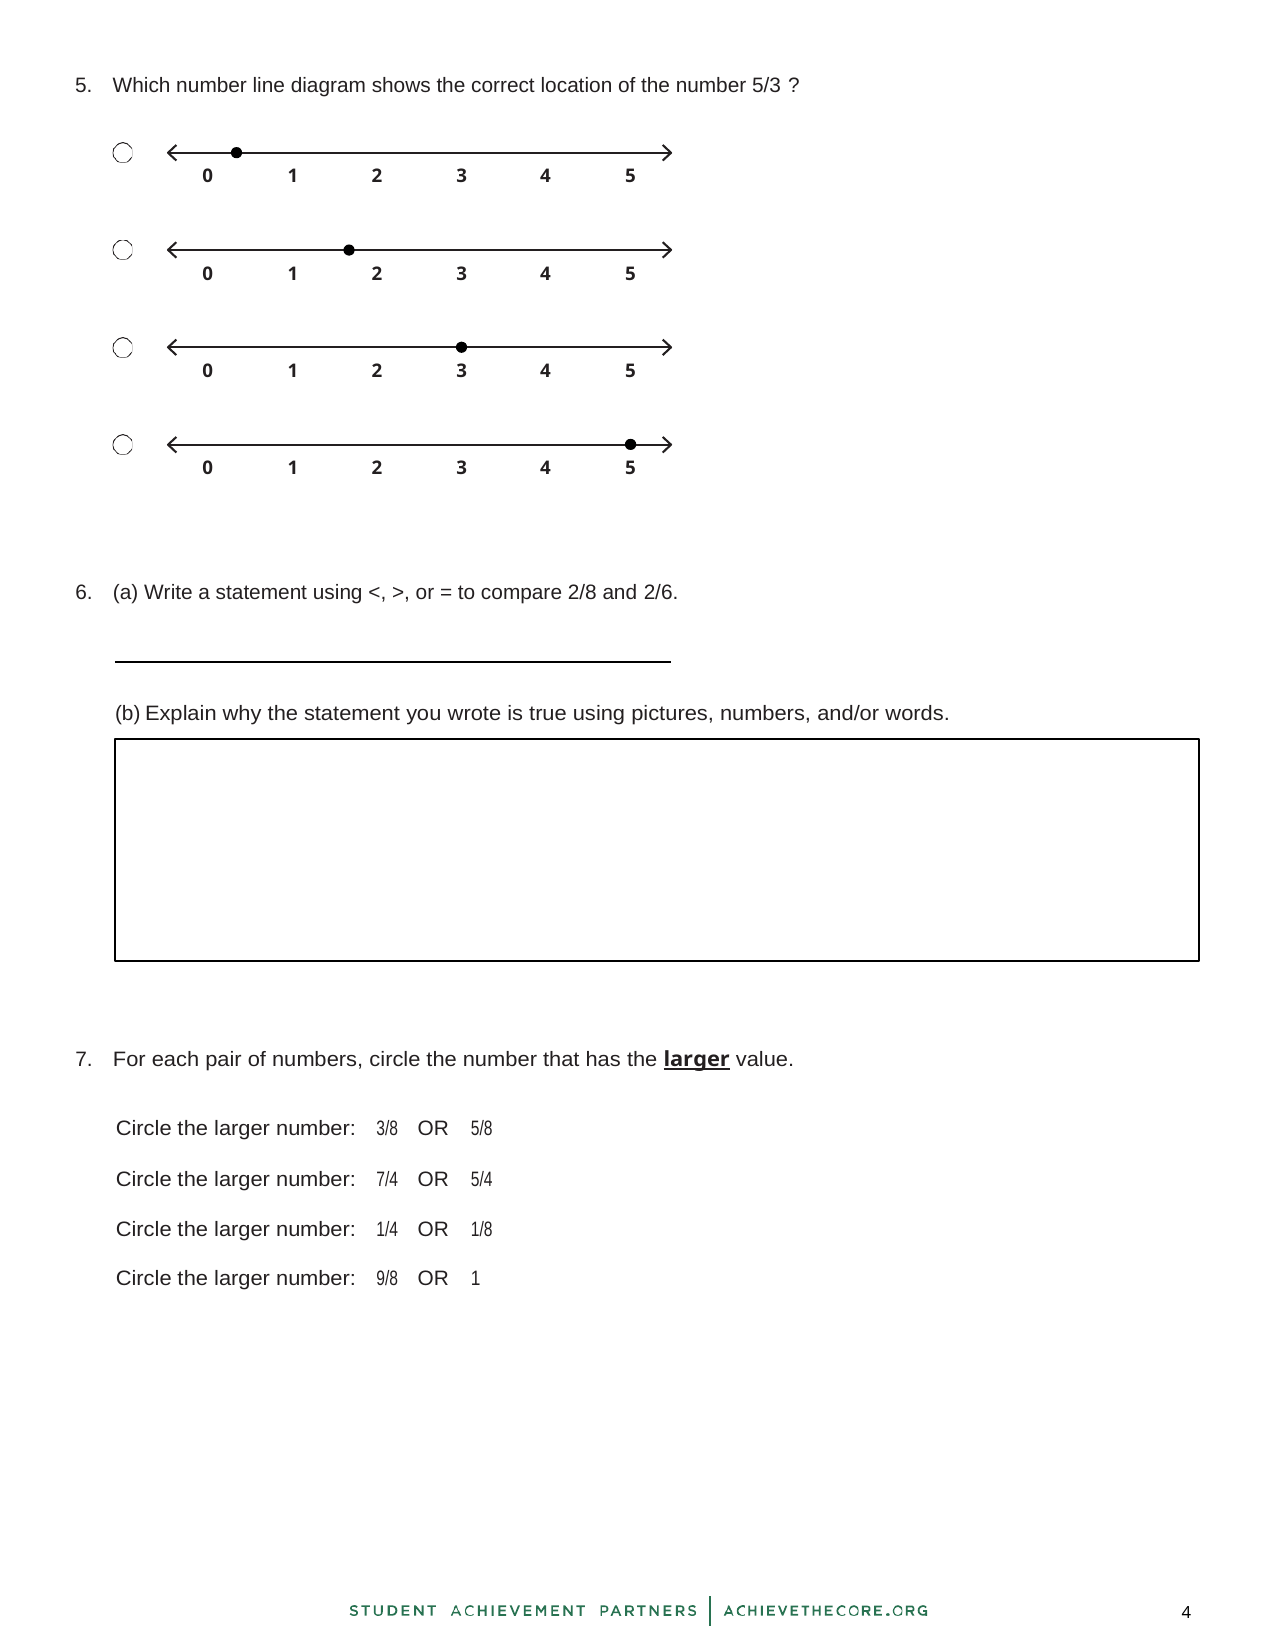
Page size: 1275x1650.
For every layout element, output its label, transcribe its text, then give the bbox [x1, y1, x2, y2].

picture [723, 1605, 745, 1616]
table_header Circle the larger number: [110, 1117, 365, 1154]
picture [112, 240, 133, 260]
table_cell 1 [460, 1255, 495, 1291]
list Explain why the statement you wrote is true using pictures, numbers, and/or words. [115, 701, 1214, 725]
picture [836, 1605, 859, 1616]
picture [112, 337, 133, 358]
table_cell 9/8 [365, 1255, 407, 1291]
table_cell OR [407, 1154, 459, 1204]
list Which number line diagram shows the correct location of the number 5/3 ? [75, 73, 1214, 97]
picture [450, 1605, 474, 1616]
text 0 1 2 3 4 5 [202, 136, 1214, 188]
list For each pair of numbers, circle the number that has the larger value. [75, 1044, 1214, 1073]
text 0 1 2 3 4 5 [202, 236, 1214, 285]
table_cell 5/4 [460, 1154, 495, 1204]
table_cell Circle the larger number: [110, 1204, 365, 1255]
table_cell 7/4 [365, 1154, 407, 1204]
list (a) Write a statement using <, >, or = to compare 2/8 and 2/6. [75, 579, 1214, 603]
table_header OR [407, 1117, 459, 1154]
table_cell Circle the larger number: [110, 1154, 365, 1204]
table_cell Circle the larger number: [110, 1255, 365, 1291]
text 0 1 2 3 4 5 [202, 430, 1214, 480]
table_cell OR [407, 1255, 459, 1291]
text 0 1 2 3 4 5 [202, 333, 1214, 383]
picture [886, 1605, 903, 1616]
picture [112, 142, 133, 163]
table_header 3/8 [365, 1117, 407, 1154]
table_cell 1/8 [460, 1204, 495, 1255]
table_cell OR [407, 1204, 459, 1255]
picture [112, 434, 133, 455]
table_cell 1/4 [365, 1204, 407, 1255]
table_header 5/8 [460, 1117, 495, 1154]
